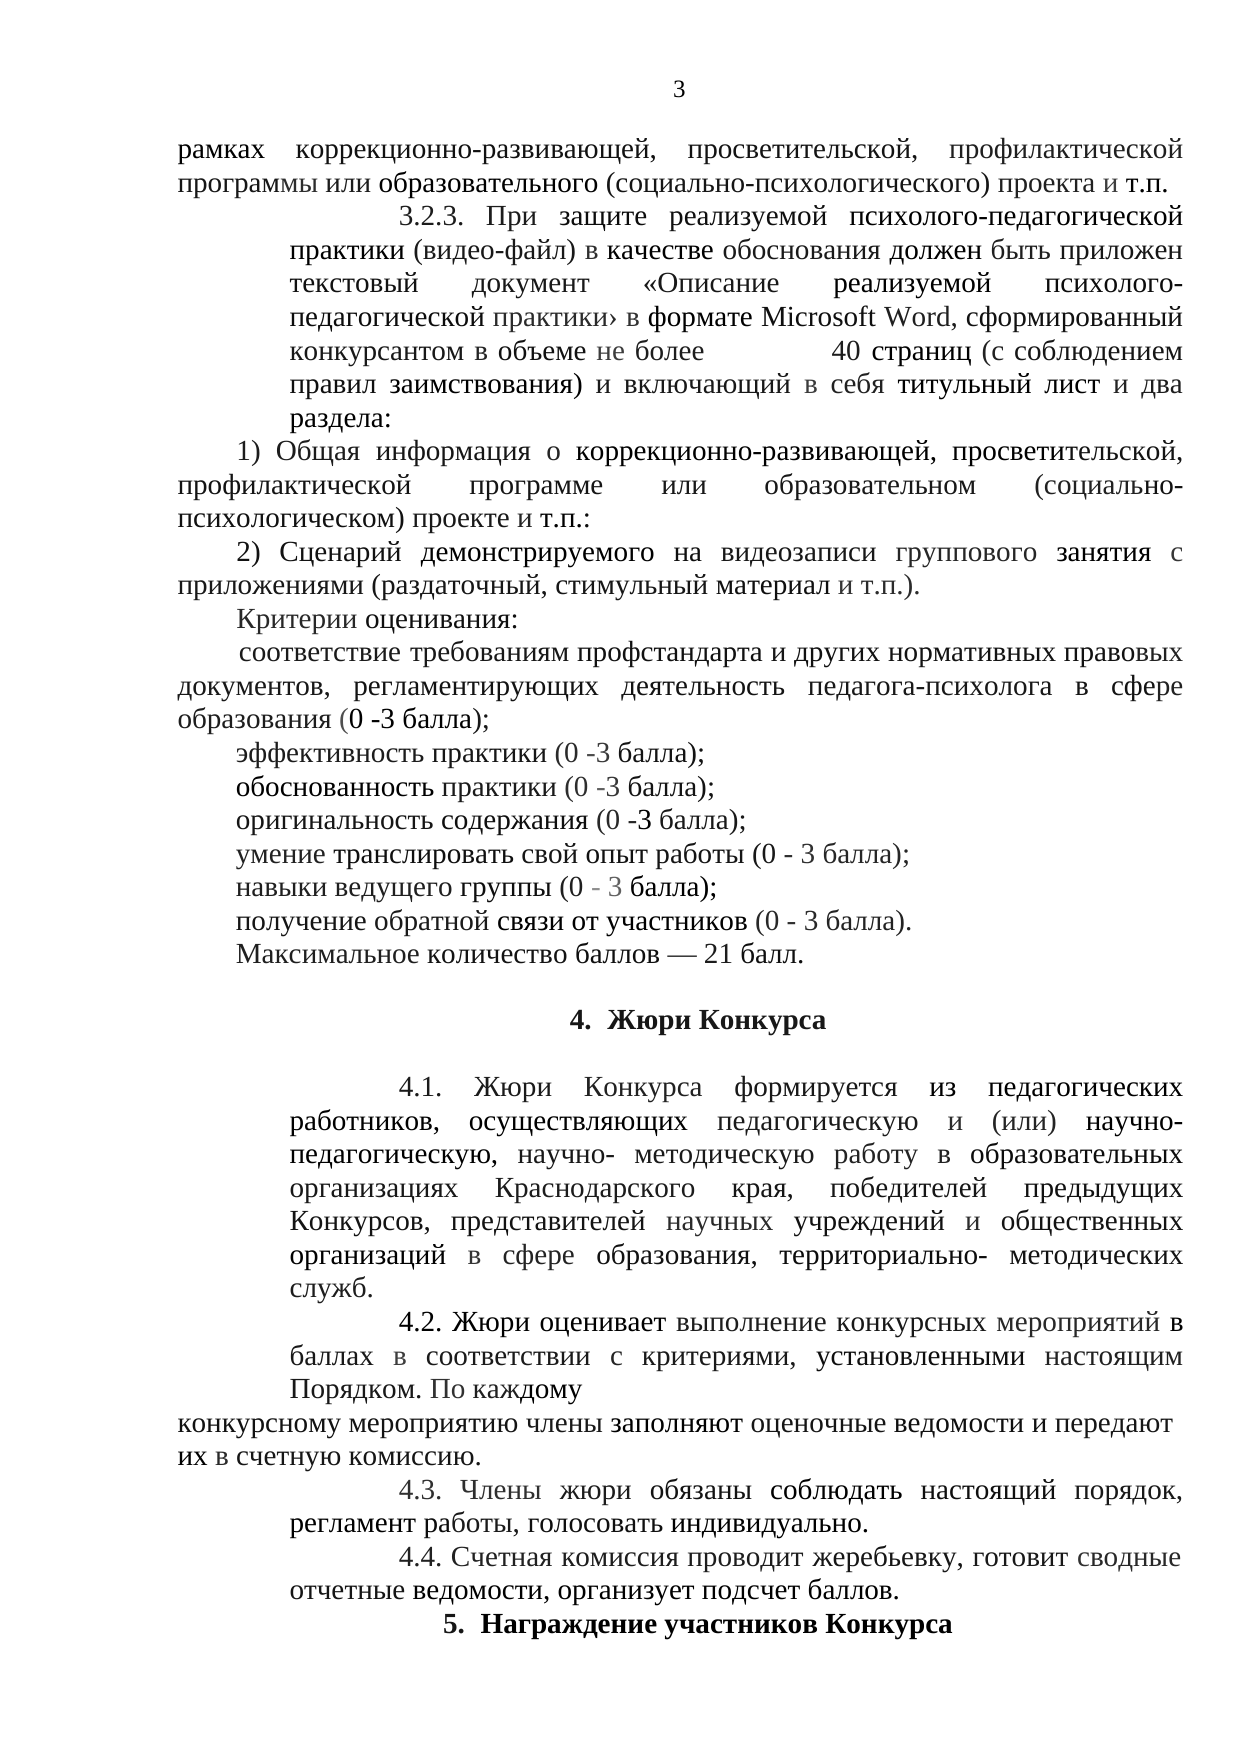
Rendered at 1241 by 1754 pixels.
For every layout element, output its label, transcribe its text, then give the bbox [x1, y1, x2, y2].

text эффективность практики (0 -3 балла); [177, 735, 1181, 769]
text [177, 131, 1183, 198]
text Критерии оценивания: [177, 601, 1181, 634]
list 3.2.3. При защите реализуемой психолого-педагогической практики (видео-файл) в качестве обоснования должен быть приложен текстовый документ «Описание реализуемой психолого-педагогической практики› в формате Microsoft Word, сформированный конкурсантом в объеме не более 40 страниц (с соблюдением правил заимствования) и включающий в себя титульный лист и два раздела: [289, 198, 1183, 433]
text навыки ведущего группы (0 - 3 балла); [177, 869, 1180, 903]
list 4.1. Жюри Конкурса формируется из педагогических работников, осуществляющих педагогическую и (или) научно-педагогическую, научно- методическую работу в образовательных организациях Краснодарского края, победителей предыдущих Конкурсов, представителей научных учреждений и общественных организаций в сфере образования, территориально- методических служб. [289, 1069, 1183, 1304]
list 4.3. Члены жюри обязаны соблюдать настоящий порядок, регламент работы, голосовать индивидуально. [289, 1472, 1183, 1539]
list 4.4. Счетная комиссия проводит жеребьевку, готовит сводные отчетные ведомости, организует подсчет баллов. [289, 1539, 1181, 1606]
text соответствие требованиям профстандарта и других нормативных правовых документов, регламентирующих деятельность педагога-психолога в сфере образования (0 -3 балла); [177, 634, 1183, 735]
text конкурсному мероприятию члены заполняют оценочные ведомости и передают их в счетную комиссию. [177, 1405, 1183, 1472]
text обоснованность практики (0 -3 балла); [177, 769, 1181, 802]
list 2) Сценарий демонстрируемого на видеозаписи группового занятия с приложениями (раздаточный, стимульный материал и т.п.). [177, 534, 1183, 601]
list Награждение участников Конкурса [215, 1606, 1181, 1639]
list 1) Общая информация о коррекционно-развивающей, просветительской, профилактической программе или образовательном (социально-психологическом) проекте и т.п.: [177, 433, 1183, 534]
list 4.2. Жюри оценивает выполнение конкурсных мероприятий в баллах в соответствии с критериями, установленными настоящим Порядком. По каждому [289, 1304, 1183, 1405]
text оригинальность содержания (0 -3 балла); [177, 802, 1181, 836]
text Максимальное количество баллов — 21 балл. [177, 936, 1180, 970]
list Жюри Конкурса [215, 1002, 1181, 1036]
text получение обратной связи от участников (0 - 3 балла). [177, 903, 1180, 936]
text умение транслировать свой опыт работы (0 - 3 балла); [177, 836, 1180, 869]
